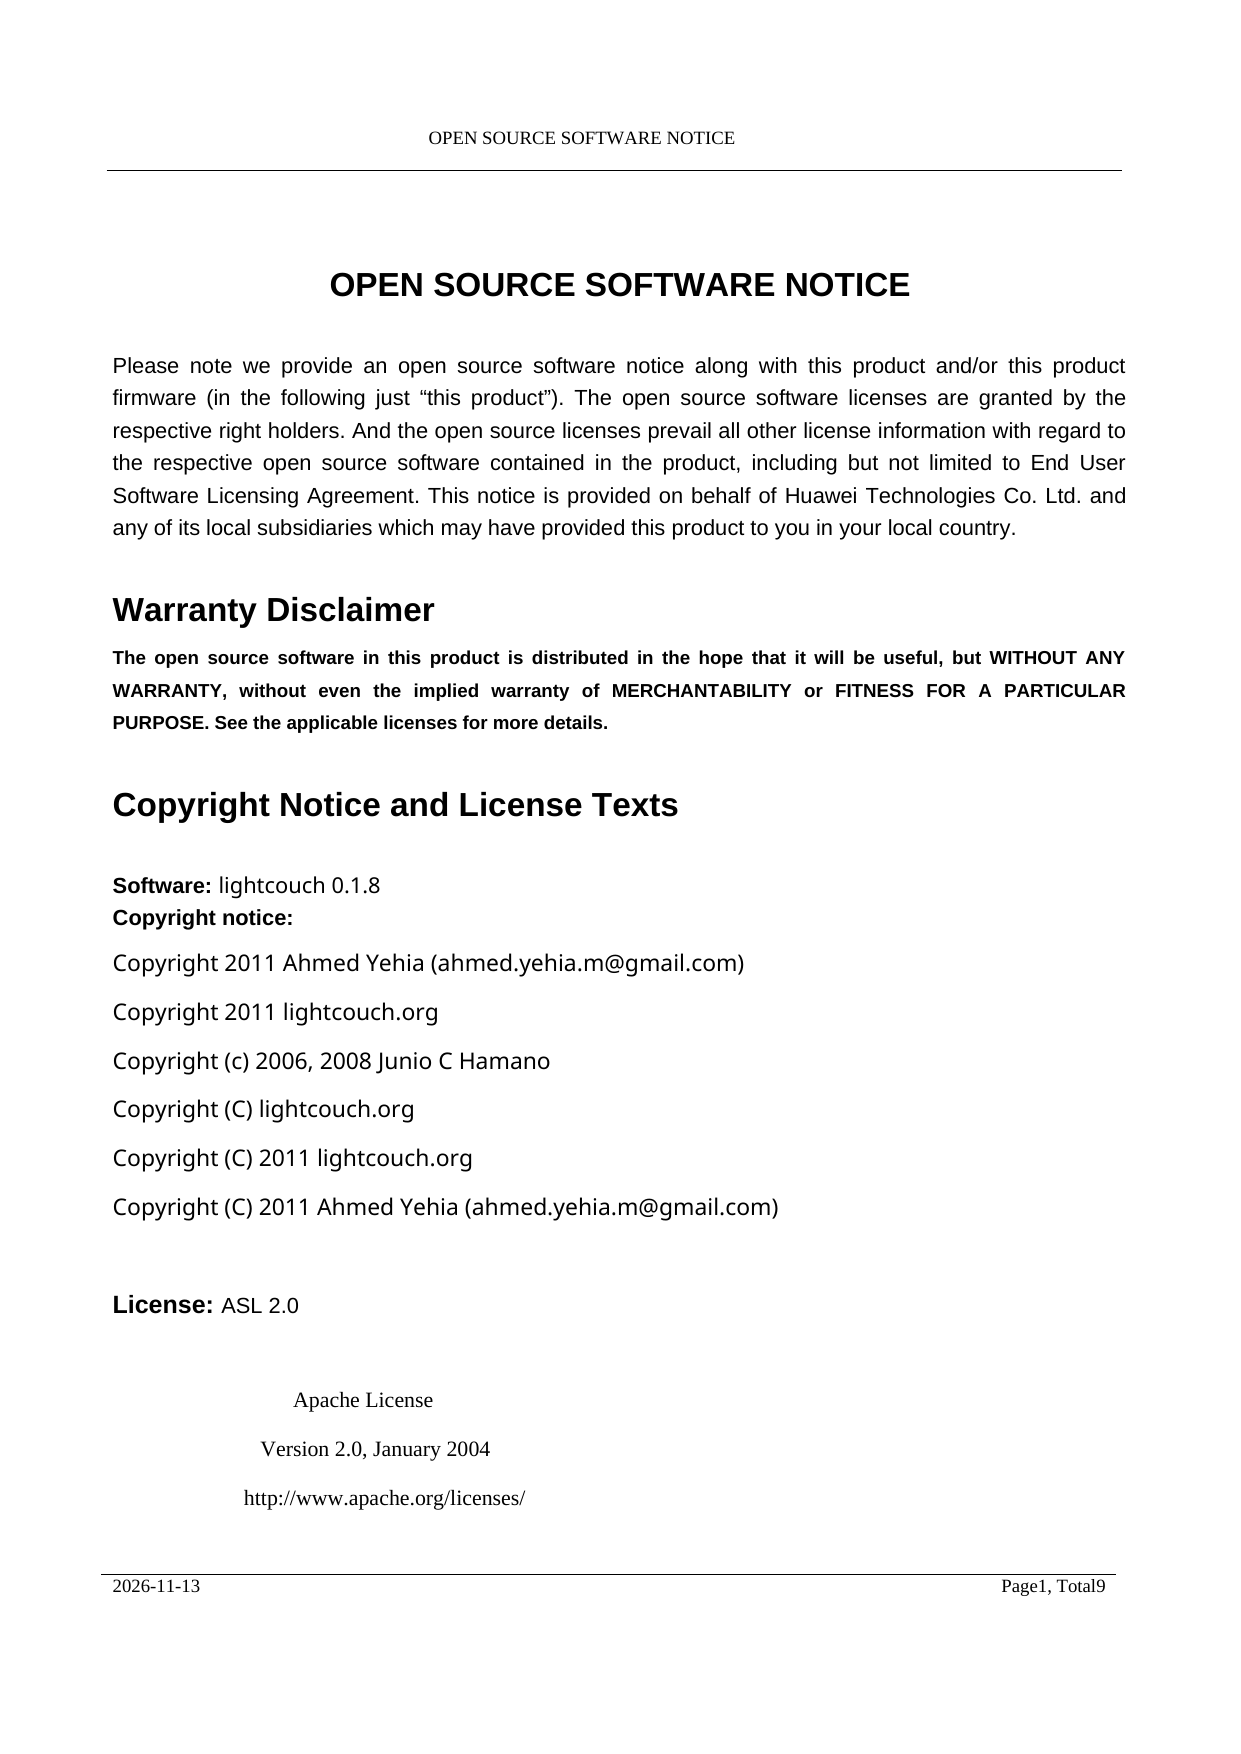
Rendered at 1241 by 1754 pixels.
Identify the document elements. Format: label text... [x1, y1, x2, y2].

text Copyright Notice and License Texts [112, 771, 1128, 836]
text Software: lightcouch 0.1.8 [112, 869, 1128, 901]
text Copyright notice: [112, 901, 1128, 934]
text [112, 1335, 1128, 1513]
text License: ASL 2.0 [112, 1288, 1128, 1320]
text Warranty Disclaimer [112, 576, 1128, 641]
text Copyright 2011 Ahmed Yehia (ahmed.yehia.m@gmail.com) Copyright 2011 lightcouch.org Copyright (c) 2006, 2008 Junio C Hamano Copyright (C) lightcouch.org Copyright (C) 2011 lightcouch.org Copyright (C) 2011 Ahmed Yehia (ahmed.yehia.m@gmail.com) [112, 947, 1128, 1272]
text Please note we provide an open source software notice along with this product and/or this product firmware (in the following just “this product”). The open source software licenses are granted by the respective right holders. And the open source licenses prevail all other license information with regard to the respective open source software contained in the product, including but not limited to End User Software Licensing Agreement. This notice is provided on behalf of Huawei Technologies Co. Ltd. and any of its local subsidiaries which may have provided this product to you in your local country. [112, 349, 1128, 544]
text The open source software in this product is distributed in the hope that it will be useful, but WITHOUT ANY WARRANTY, without even the implied warranty of MERCHANTABILITY or FITNESS FOR A PARTICULAR PURPOSE. See the applicable licenses for more details. [112, 641, 1128, 739]
text OPEN SOURCE SOFTWARE NOTICE [112, 251, 1128, 316]
